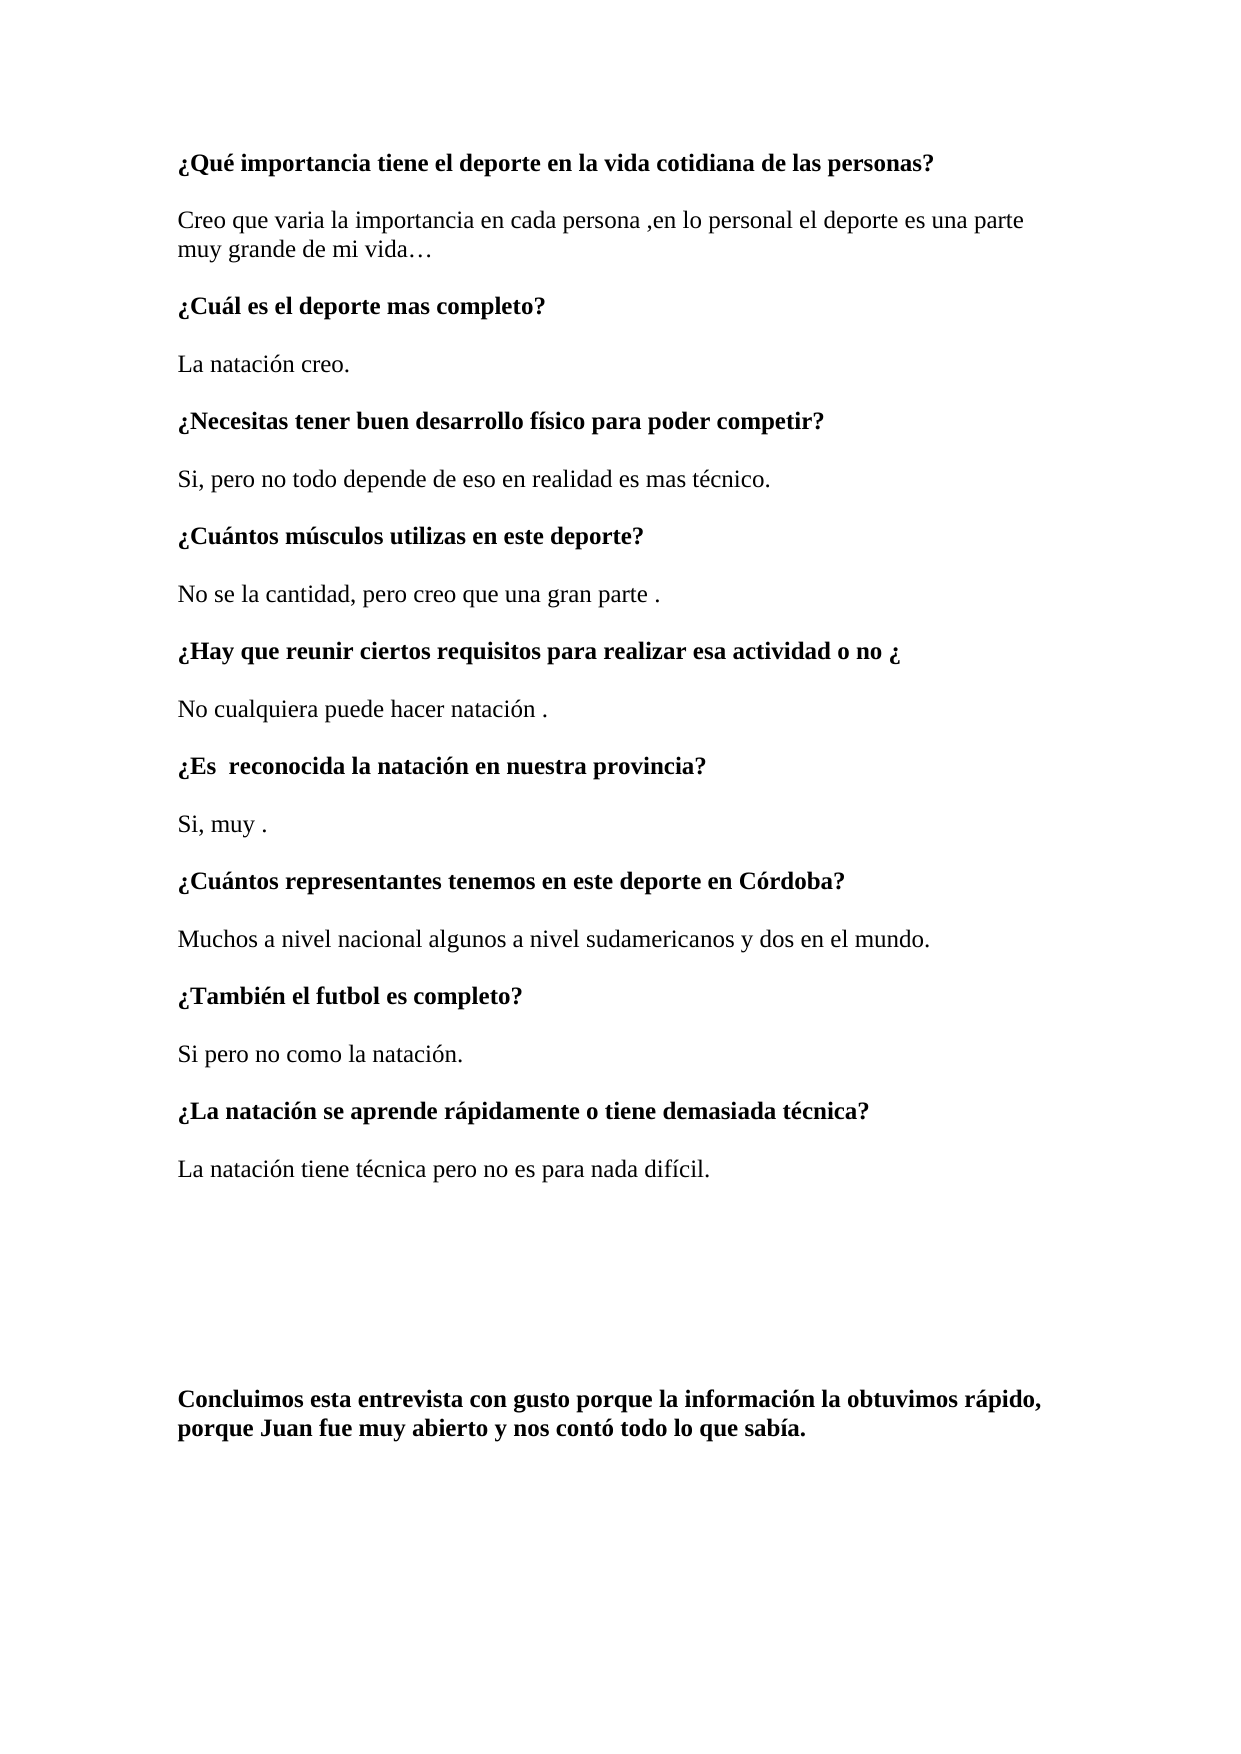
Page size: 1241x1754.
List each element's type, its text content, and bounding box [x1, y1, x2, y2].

text Muchos a nivel nacional algunos a nivel sudamericanos y dos en el mundo. [177, 924, 1063, 953]
text ¿La natación se aprende rápidamente o tiene demasiada técnica? [177, 1096, 1063, 1125]
text No se la cantidad, pero creo que una gran parte . [177, 579, 1063, 608]
text La natación tiene técnica pero no es para nada difícil. [177, 1154, 1063, 1183]
text ¿Cuántos músculos utilizas en este deporte? [177, 521, 1063, 550]
text Si, muy . [177, 809, 1063, 838]
text La natación creo. [177, 349, 1063, 378]
text ¿También el futbol es completo? [177, 981, 1063, 1010]
text Creo que varia la importancia en cada persona ,en lo personal el deporte es una parte muy grande de mi vida… [177, 205, 1063, 263]
text ¿Es reconocida la natación en nuestra provincia? [177, 751, 1063, 780]
text ¿Cuál es el deporte mas completo? [177, 291, 1063, 320]
text ¿Cuántos representantes tenemos en este deporte en Córdoba? [177, 866, 1063, 895]
text ¿Necesitas tener buen desarrollo físico para poder competir? [177, 406, 1063, 435]
text ¿Hay que reunir ciertos requisitos para realizar esa actividad o no ¿ [177, 636, 1063, 665]
text Si pero no como la natación. [177, 1039, 1063, 1068]
text Si, pero no todo depende de eso en realidad es mas técnico. [177, 464, 1063, 493]
text No cualquiera puede hacer natación . [177, 694, 1063, 723]
text Concluimos esta entrevista con gusto porque la información la obtuvimos rápido, porque Juan fue muy abierto y nos contó todo lo que sabía. [177, 1384, 1063, 1441]
text ¿Qué importancia tiene el deporte en la vida cotidiana de las personas? [177, 148, 1063, 176]
